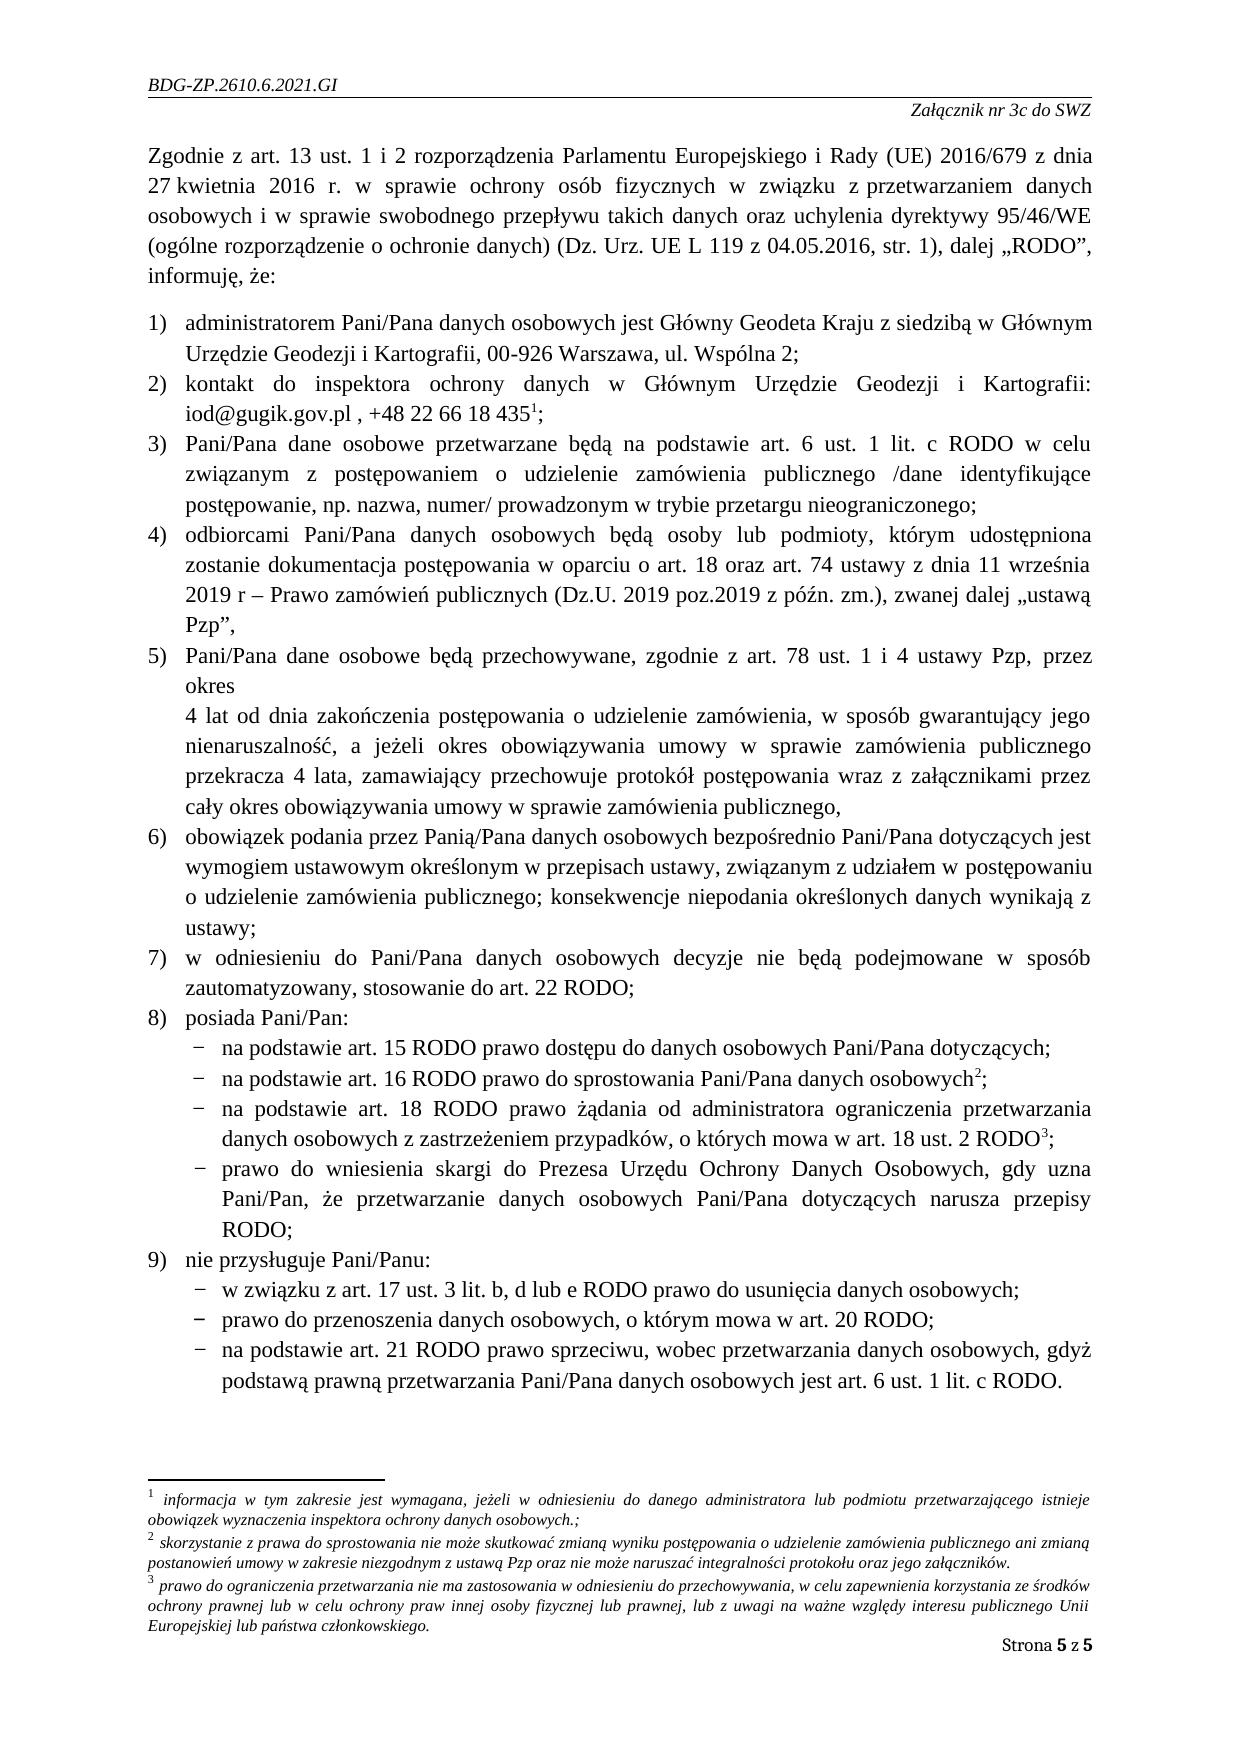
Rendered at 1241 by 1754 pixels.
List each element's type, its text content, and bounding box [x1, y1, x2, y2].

list kontakt do inspektora ochrony danych w Głównym Urzędzie Geodezji i Kartografii: iod@gugik.gov.pl , +48 22 66 18 435; [148, 370, 1092, 426]
list w związku z art. 17 ust. 3 lit. b, d lub e RODO prawo do usunięcia danych osobowych; [192, 1276, 1092, 1302]
list w odniesieniu do Pani/Pana danych osobowych decyzje nie będą podejmowane w sposób zautomatyzowany, stosowanie do art. 22 RODO; [148, 944, 1092, 1000]
list nie przysługuje Pani/Panu: [148, 1246, 1092, 1272]
list prawo do przenoszenia danych osobowych, o którym mowa w art. 20 RODO; [192, 1306, 1092, 1333]
list prawo do wniesienia skargi do Prezesa Urzędu Ochrony Danych Osobowych, gdy uzna Pani/Pan, że przetwarzanie danych osobowych Pani/Pana dotyczących narusza przepisy RODO; [192, 1155, 1092, 1242]
list Pani/Pana dane osobowe będą przechowywane, zgodnie z art. 78 ust. 1 i 4 ustawy Pzp, przez okres 4 lat od dnia zakończenia postępowania o udzielenie zamówienia, w sposób gwarantujący jego nienaruszalność, a jeżeli okres obowiązywania umowy w sprawie zamówienia publicznego przekracza 4 lata, zamawiający przechowuje protokół postępowania wraz z załącznikami przez cały okres obowiązywania umowy w sprawie zamówienia publicznego, [148, 642, 1092, 819]
list na podstawie art. 21 RODO prawo sprzeciwu, wobec przetwarzania danych osobowych, gdyż podstawą prawną przetwarzania Pani/Pana danych osobowych jest art. 6 ust. 1 lit. c RODO. [192, 1336, 1092, 1393]
list na podstawie art. 15 RODO prawo dostępu do danych osobowych Pani/Pana dotyczących; [192, 1034, 1092, 1061]
list Pani/Pana dane osobowe przetwarzane będą na podstawie art. 6 ust. 1 lit. c RODO w celu związanym z postępowaniem o udzielenie zamówienia publicznego /dane identyfikujące postępowanie, np. nazwa, numer/ prowadzonym w trybie przetargu nieograniczonego; [148, 430, 1092, 517]
list na podstawie art. 16 RODO prawo do sprostowania Pani/Pana danych osobowych; [192, 1064, 1092, 1091]
list posiada Pani/Pan: [148, 1004, 1092, 1031]
list odbiorcami Pani/Pana danych osobowych będą osoby lub podmioty, którym udostępniona zostanie dokumentacja postępowania w oparciu o art. 18 oraz art. 74 ustawy z dnia 11 września 2019 r – Prawo zamówień publicznych (Dz.U. 2019 poz.2019 z późn. zm.), zwanej dalej „ustawą Pzp”, [148, 521, 1092, 638]
list obowiązek podania przez Panią/Pana danych osobowych bezpośrednio Pani/Pana dotyczących jest wymogiem ustawowym określonym w przepisach ustawy, związanym z udziałem w postępowaniu o udzielenie zamówienia publicznego; konsekwencje niepodania określonych danych wynikają z ustawy; [148, 823, 1092, 940]
list na podstawie art. 18 RODO prawo żądania od administratora ograniczenia przetwarzania danych osobowych z zastrzeżeniem przypadków, o których mowa w art. 18 ust. 2 RODO; [192, 1095, 1092, 1151]
list administratorem Pani/Pana danych osobowych jest Główny Geodeta Kraju z siedzibą w Głównym Urzędzie Geodezji i Kartografii, 00-926 Warszawa, ul. Wspólna 2; [148, 309, 1092, 366]
text Zgodnie z art. 13 ust. 1 i 2 rozporządzenia Parlamentu Europejskiego i Rady (UE) 2016/679 z dnia 27 kwietnia 2016 r. w sprawie ochrony osób fizycznych w związku z przetwarzaniem danych osobowych i w sprawie swobodnego przepływu takich danych oraz uchylenia dyrektywy 95/46/WE (ogólne rozporządzenie o ochronie danych) (Dz. Urz. UE L 119 z 04.05.2016, str. 1), dalej „RODO”, informuję, że: [148, 142, 1092, 289]
